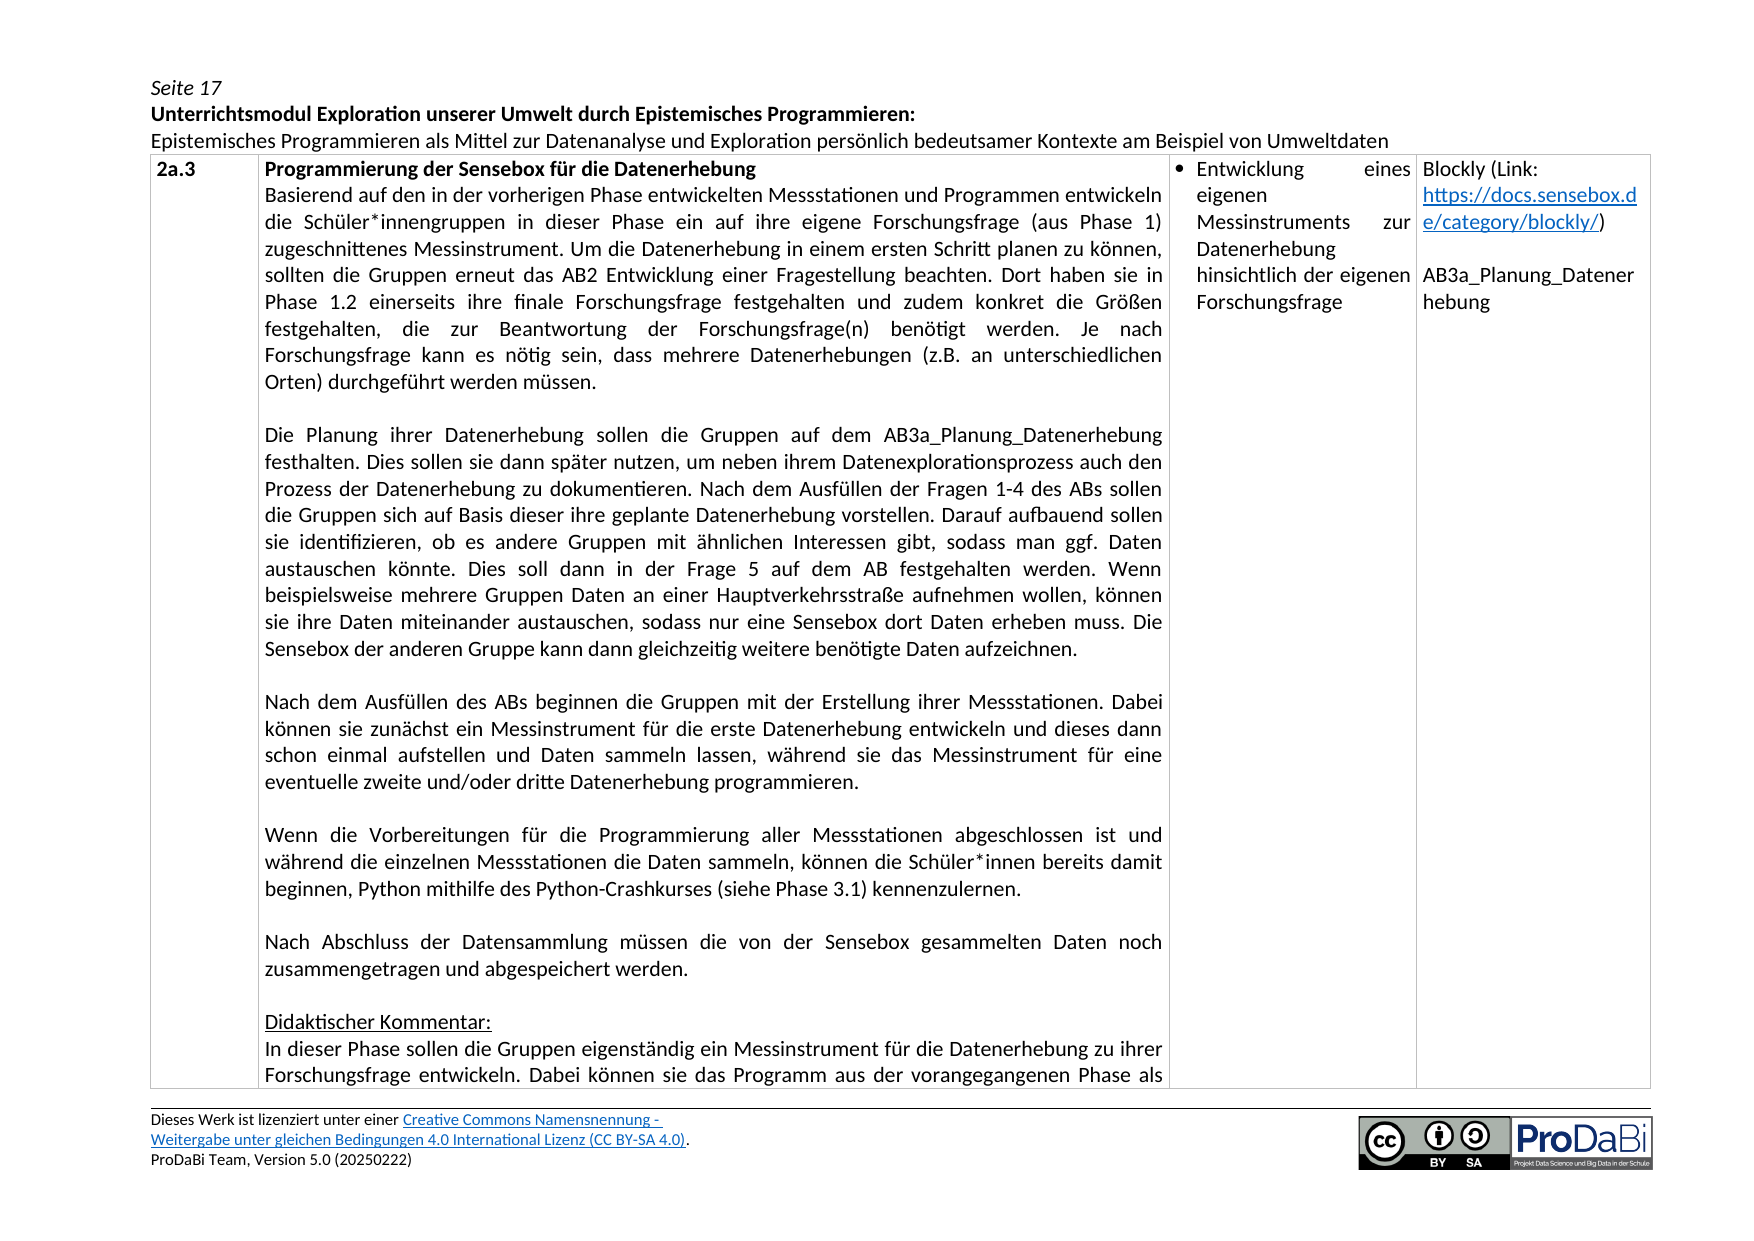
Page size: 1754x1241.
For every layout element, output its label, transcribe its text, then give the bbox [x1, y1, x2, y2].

table_cell Entwicklung eines eigenen Messinstruments zur Datenerhebung hinsichtlich der eigenen Forschungsfrage [1170, 155, 1416, 1088]
table_cell Blockly (Link: https://docs.sensebox.de/category/blockly/) AB3a_Planung_Datenerhebung [1417, 155, 1650, 1088]
table_cell 2a.3 [151, 155, 258, 1088]
picture [1358, 1116, 1656, 1170]
